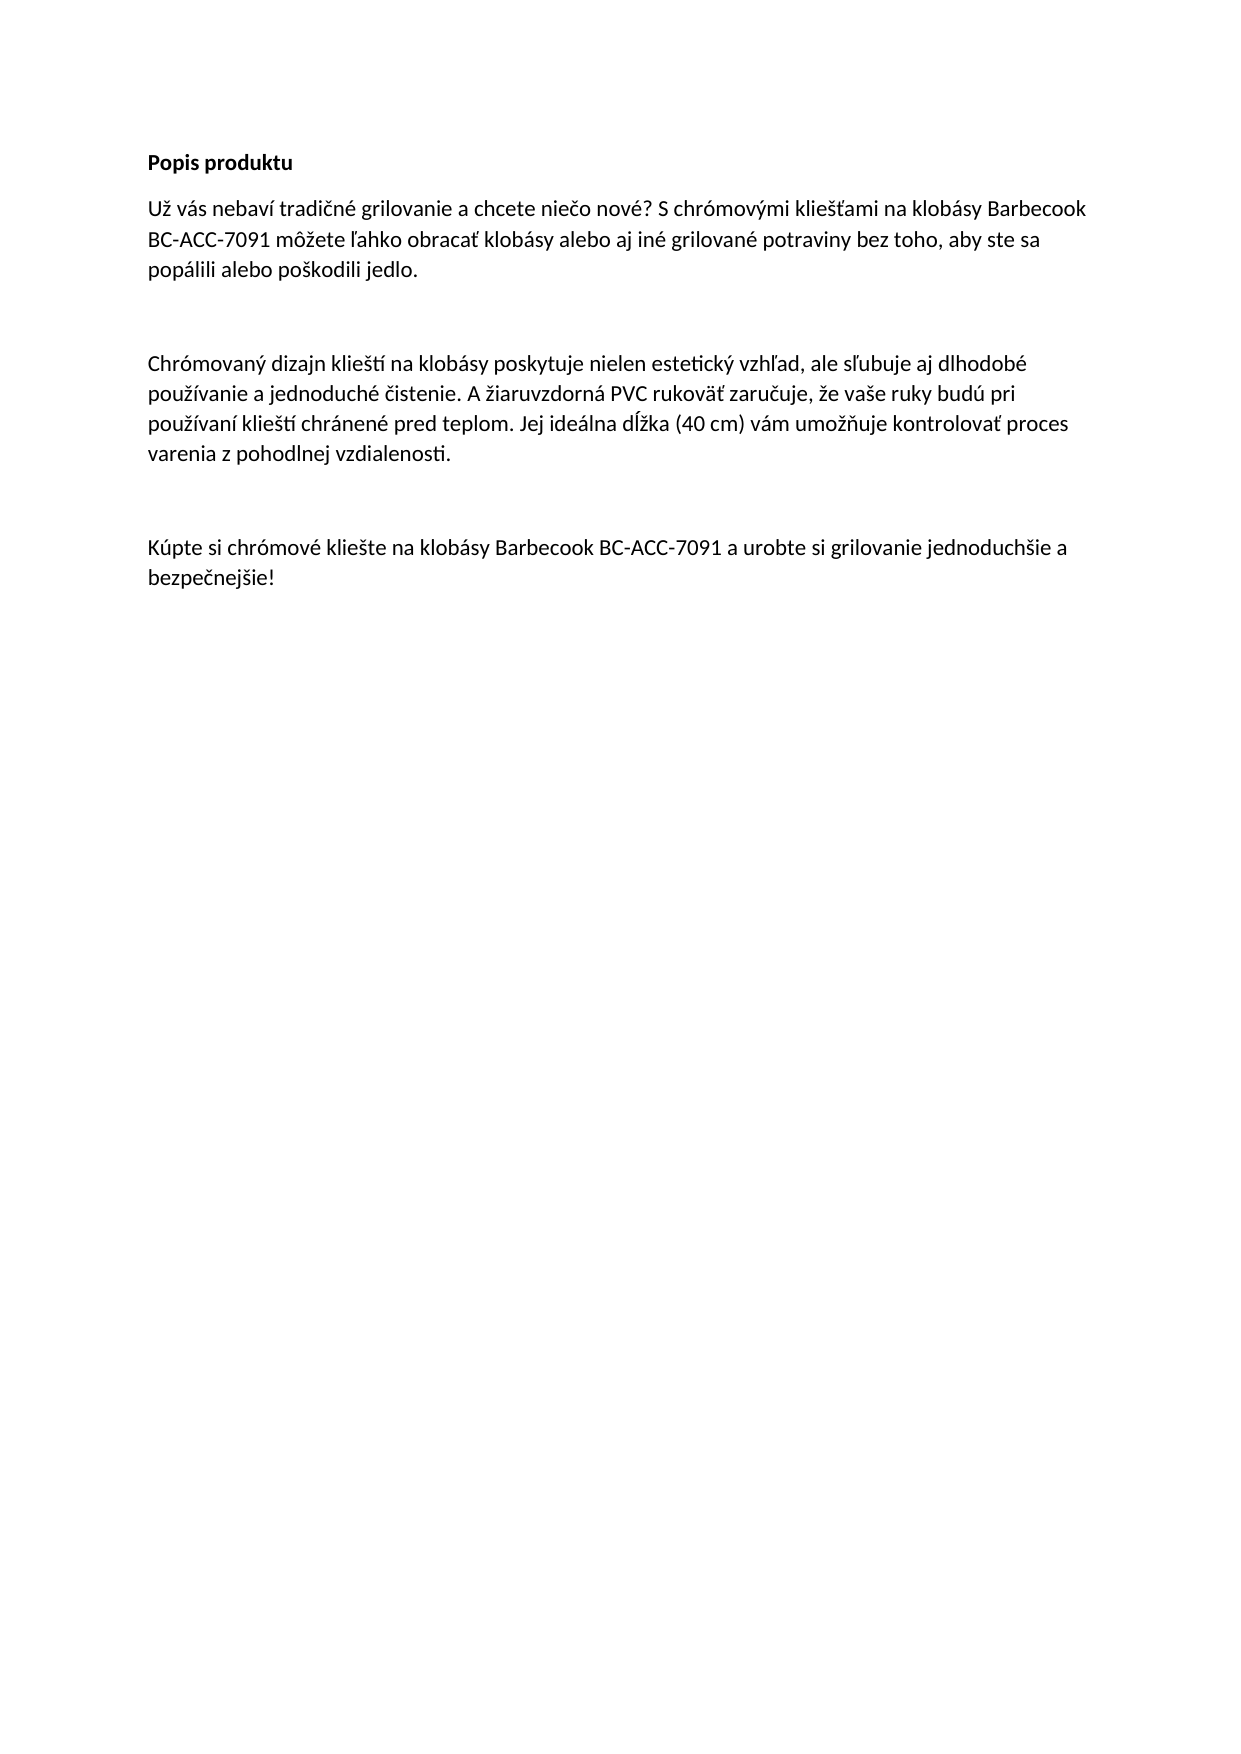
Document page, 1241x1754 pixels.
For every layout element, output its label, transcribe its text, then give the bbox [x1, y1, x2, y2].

text Chrómovaný dizajn klieští na klobásy poskytuje nielen estetický vzhľad, ale sľubuje aj dlhodobé používanie a jednoduché čistenie. A žiaruvzdorná PVC rukoväť zaručuje, že vaše ruky budú pri používaní klieští chránené pred teplom. Jej ideálna dĺžka (40 cm) vám umožňuje kontrolovať proces varenia z pohodlnej vzdialenosti. [148, 349, 1093, 467]
text Kúpte si chrómové kliešte na klobásy Barbecook BC-ACC-7091 a urobte si grilovanie jednoduchšie a bezpečnejšie! [148, 533, 1093, 591]
text Popis produktu [148, 148, 1093, 176]
text Už vás nebaví tradičné grilovanie a chcete niečo nové? S chrómovými kliešťami na klobásy Barbecook BC-ACC-7091 môžete ľahko obracať klobásy alebo aj iné grilované potraviny bez toho, aby ste sa popálili alebo poškodili jedlo. [148, 194, 1093, 283]
